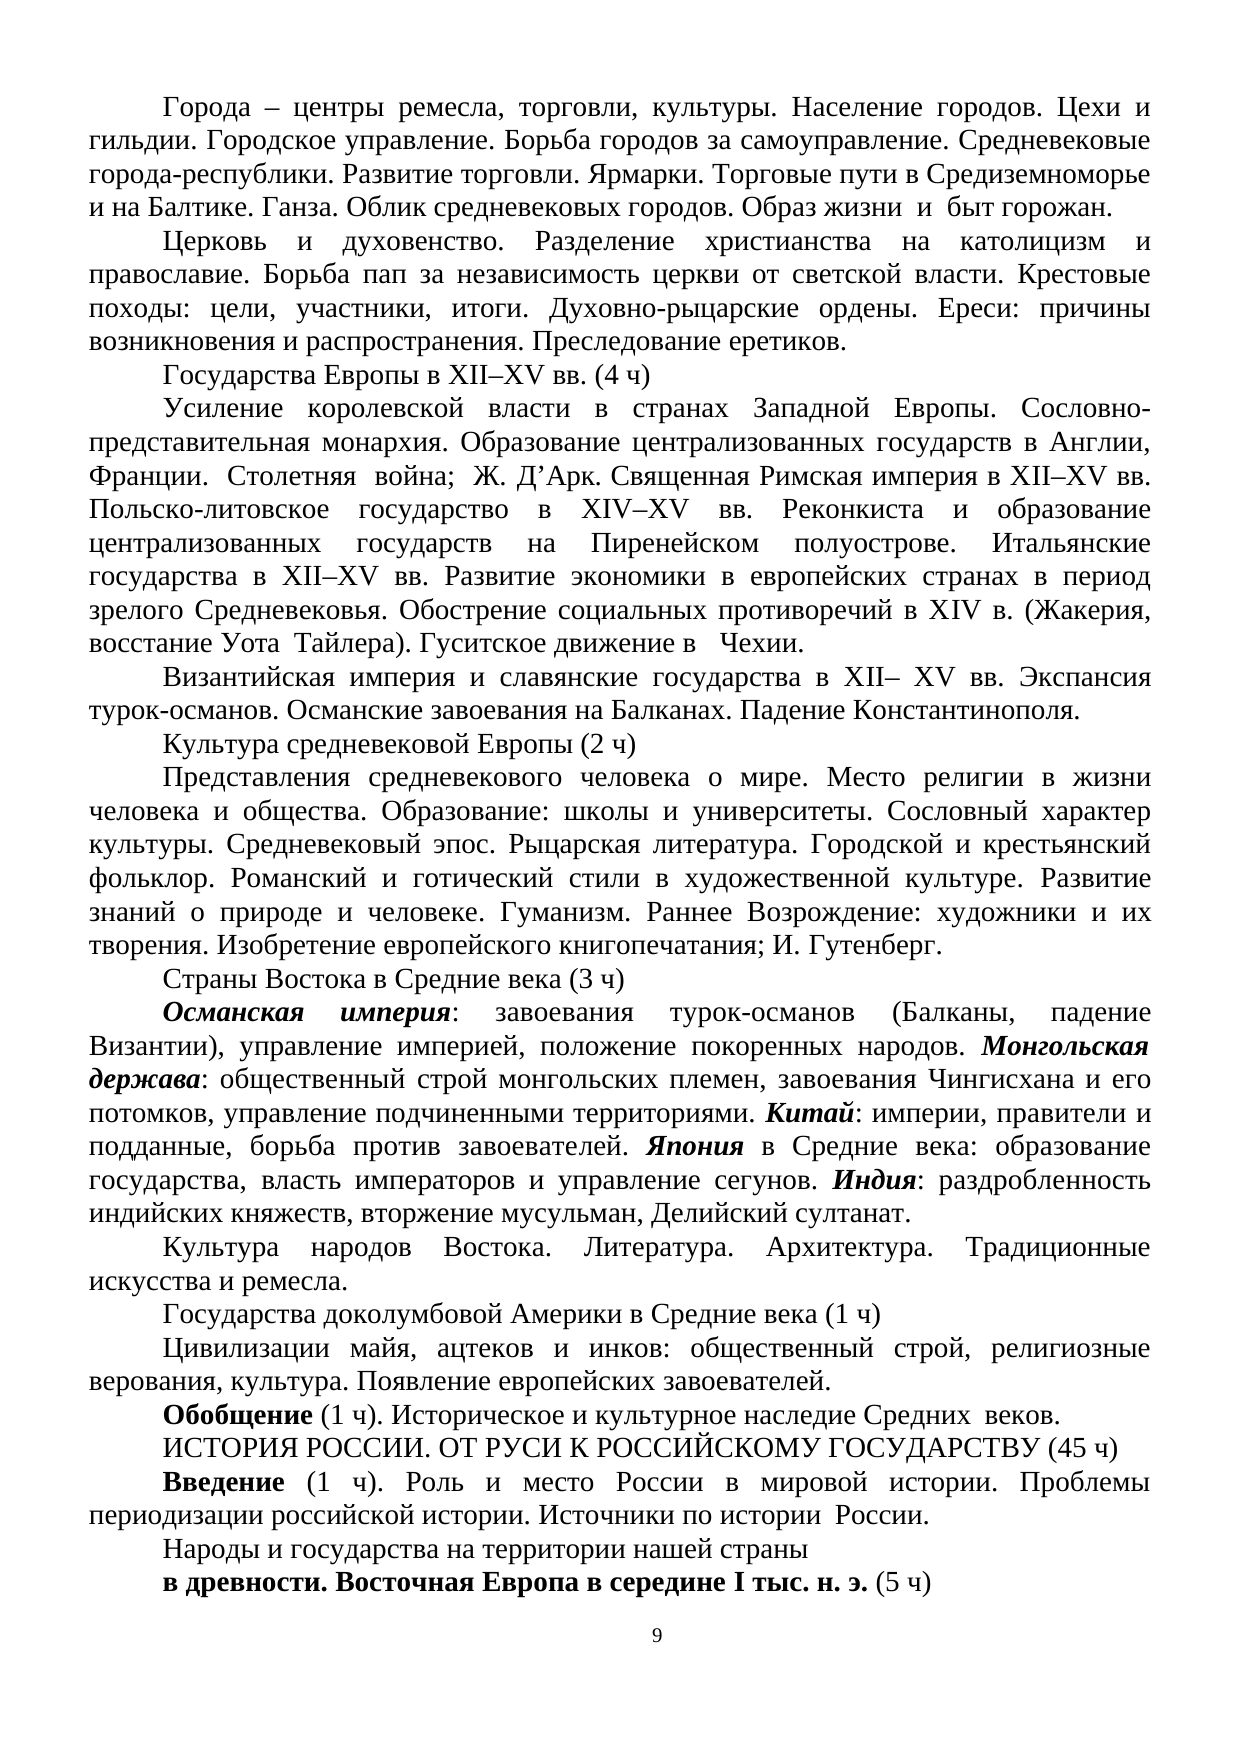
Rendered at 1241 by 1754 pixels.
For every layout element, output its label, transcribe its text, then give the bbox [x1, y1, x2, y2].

text Культура народов Востока. Литература. Архитектура. Традиционные искусства и ремесла. [89, 1229, 1152, 1296]
text Османская империя: завоевания турок-османов (Балканы, падение Византии), управление империей, положение покоренных народов. Монгольская держава: общественный строй монгольских племен, завоевания Чингисхана и его потомков, управление подчиненными территориями. Китай: империи, правители и подданные, борьба против завоевателей. Япония в Средние века: образование государства, власть императоров и управление сегунов. Индия: раздробленность индийских княжеств, вторжение мусульман, Делийский султанат. [89, 994, 1152, 1229]
text Представления средневекового человека о мире. Место религии в жизни человека и общества. Образование: школы и университеты. Сословный характер культуры. Средневековый эпос. Рыцарская литература. Городской и крестьянский фольклор. Романский и готический стили в художественной культуре. Развитие знаний о природе и человеке. Гуманизм. Раннее Возрождение: художники и их творения. Изобретение европейского книгопечатания; И. Гутенберг. [89, 759, 1152, 961]
text Византийская империя и славянские государства в ХII– ХV вв. Экспансия турок-османов. Османские завоевания на Балканах. Падение Константинополя. [89, 659, 1152, 726]
text Введение (1 ч). Роль и место России в мировой истории. Проблемы периодизации российской истории. Источники по истории России. [89, 1464, 1152, 1531]
text в древности. Восточная Европа в середине I тыс. н. э. (5 ч) [89, 1564, 1152, 1598]
text Усиление королевской власти в странах Западной Европы. Сословно-представительная монархия. Образование централизованных государств в Англии, Франции. Столетняя война; Ж. Д’Арк. Священная Римская империя в ХII–ХV вв. Польско-литовское государство в XIV–XV вв. Реконкиста и образование централизованных государств на Пиренейском полуострове. Итальянские государства в XII–XV вв. Развитие экономики в европейских странах в период зрелого Средневековья. Обострение социальных противоречий в ХIV в. (Жакерия, восстание Уота Тайлера). Гуситское движение в Чехии. [89, 391, 1152, 659]
text ИСТОРИЯ РОССИИ. ОТ РУСИ К РОССИЙСКОМУ ГОСУДАРСТВУ (45 ч) [89, 1430, 1152, 1464]
text Народы и государства на территории нашей страны [89, 1531, 1152, 1564]
text Церковь и духовенство. Разделение христианства на католицизм и православие. Борьба пап за независимость церкви от светской власти. Крестовые походы: цели, участники, итоги. Духовно-рыцарские ордены. Ереси: причины возникновения и распространения. Преследование еретиков. [89, 223, 1152, 357]
text Цивилизации майя, ацтеков и инков: общественный строй, религиозные верования, культура. Появление европейских завоевателей. [89, 1330, 1152, 1397]
text Страны Востока в Средние века (3 ч) [89, 961, 1152, 994]
text Государства доколумбовой Америки в Средние века (1 ч) [89, 1296, 1152, 1330]
text Города – центры ремесла, торговли, культуры. Население городов. Цехи и гильдии. Городское управление. Борьба городов за самоуправление. Средневековые города-республики. Развитие торговли. Ярмарки. Торговые пути в Средиземноморье и на Балтике. Ганза. Облик средневековых городов. Образ жизни и быт горожан. [89, 89, 1152, 223]
text Культура средневековой Европы (2 ч) [89, 726, 1152, 759]
text Обобщение (1 ч). Историческое и культурное наследие Средних веков. [89, 1397, 1152, 1430]
text Государства Европы в ХII–ХV вв. (4 ч) [89, 357, 1152, 391]
